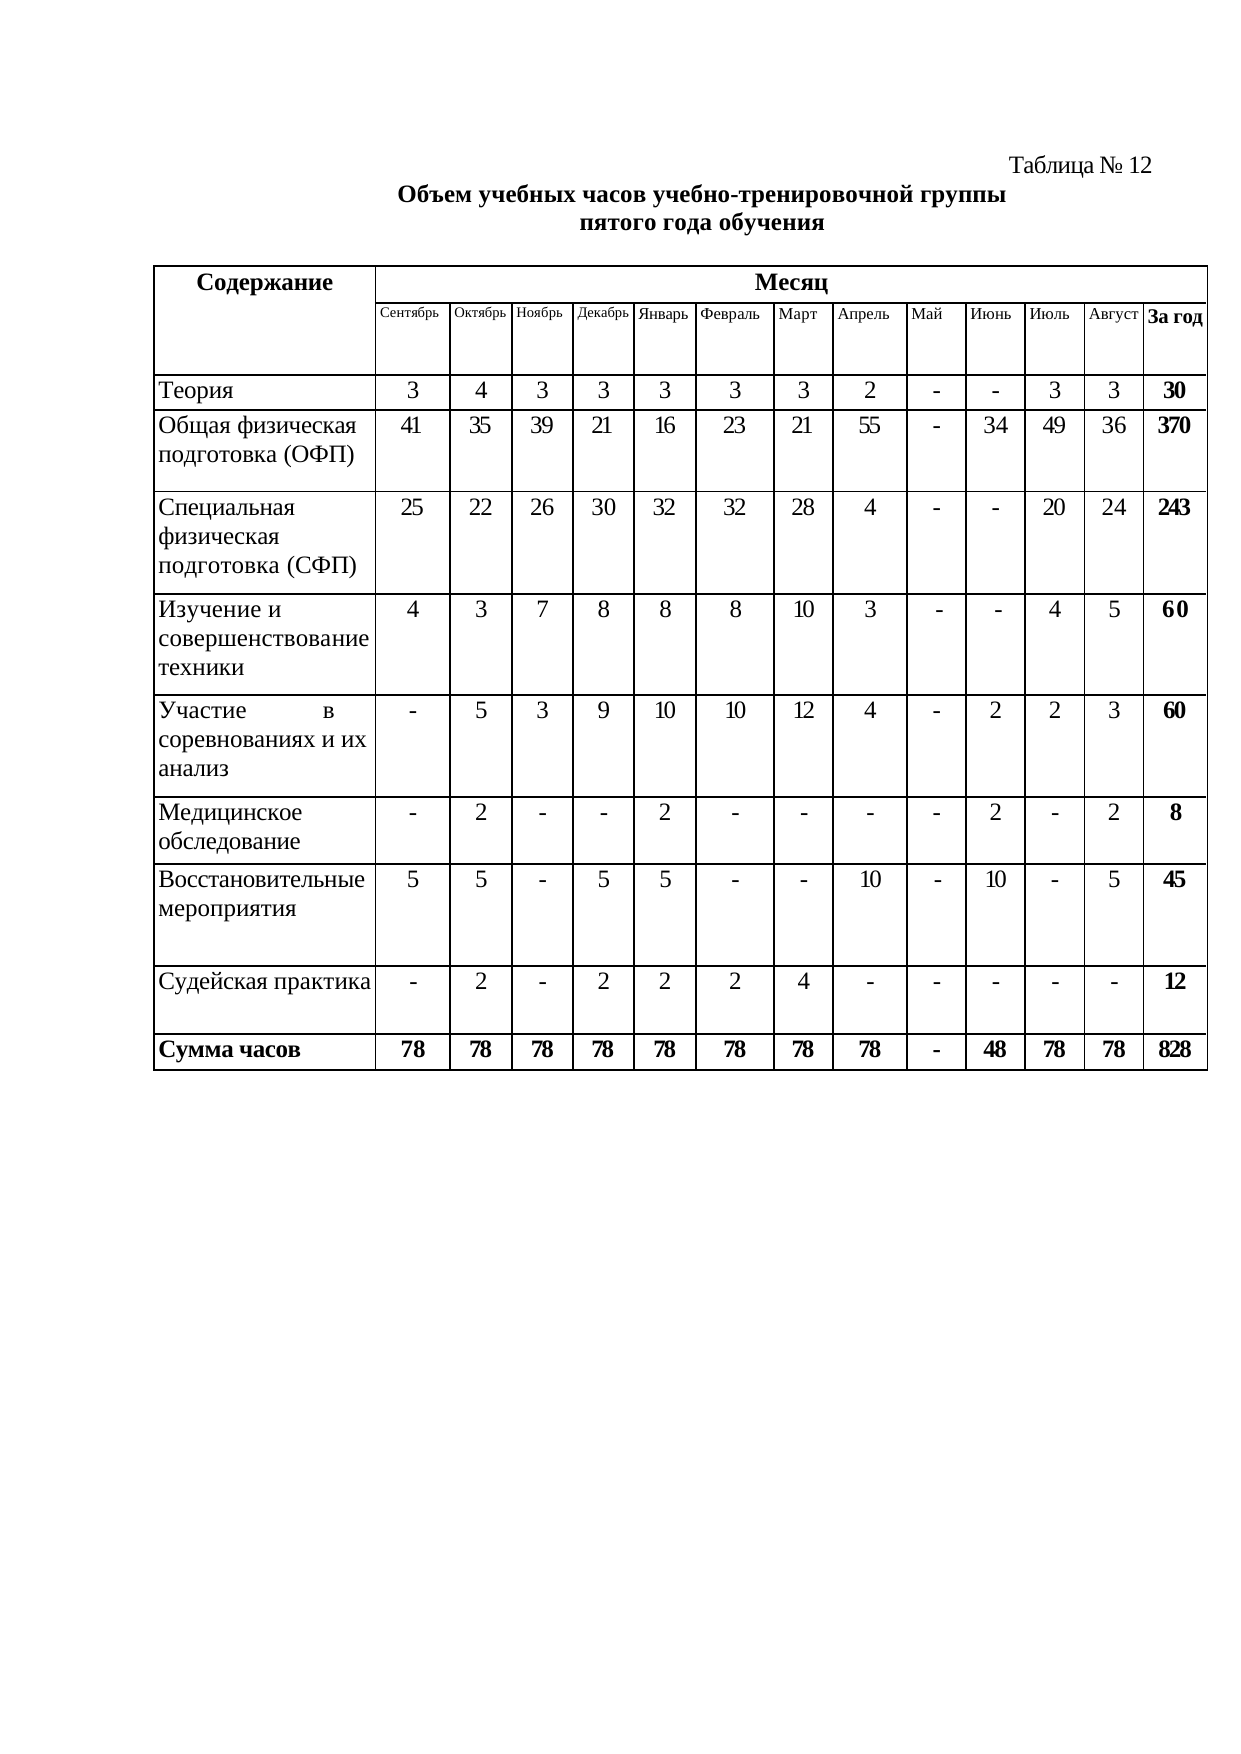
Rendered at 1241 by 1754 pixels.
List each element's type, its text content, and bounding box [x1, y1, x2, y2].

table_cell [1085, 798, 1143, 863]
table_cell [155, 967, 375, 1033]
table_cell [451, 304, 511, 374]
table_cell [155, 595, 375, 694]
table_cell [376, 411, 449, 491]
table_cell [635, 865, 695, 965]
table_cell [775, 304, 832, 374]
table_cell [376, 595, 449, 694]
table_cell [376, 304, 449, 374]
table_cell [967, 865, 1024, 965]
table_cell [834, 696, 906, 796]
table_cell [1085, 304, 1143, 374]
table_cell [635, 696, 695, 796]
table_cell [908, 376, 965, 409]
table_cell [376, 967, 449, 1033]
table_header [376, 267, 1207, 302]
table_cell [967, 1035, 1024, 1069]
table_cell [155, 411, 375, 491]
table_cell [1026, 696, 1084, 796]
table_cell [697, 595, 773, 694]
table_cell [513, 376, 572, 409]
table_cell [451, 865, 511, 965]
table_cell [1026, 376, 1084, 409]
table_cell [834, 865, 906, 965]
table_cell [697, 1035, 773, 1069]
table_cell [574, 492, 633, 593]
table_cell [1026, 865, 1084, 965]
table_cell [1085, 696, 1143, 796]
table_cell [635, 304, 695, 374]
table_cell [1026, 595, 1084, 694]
text Объем учебных часов учебно-тренировочной группы [201, 179, 1203, 207]
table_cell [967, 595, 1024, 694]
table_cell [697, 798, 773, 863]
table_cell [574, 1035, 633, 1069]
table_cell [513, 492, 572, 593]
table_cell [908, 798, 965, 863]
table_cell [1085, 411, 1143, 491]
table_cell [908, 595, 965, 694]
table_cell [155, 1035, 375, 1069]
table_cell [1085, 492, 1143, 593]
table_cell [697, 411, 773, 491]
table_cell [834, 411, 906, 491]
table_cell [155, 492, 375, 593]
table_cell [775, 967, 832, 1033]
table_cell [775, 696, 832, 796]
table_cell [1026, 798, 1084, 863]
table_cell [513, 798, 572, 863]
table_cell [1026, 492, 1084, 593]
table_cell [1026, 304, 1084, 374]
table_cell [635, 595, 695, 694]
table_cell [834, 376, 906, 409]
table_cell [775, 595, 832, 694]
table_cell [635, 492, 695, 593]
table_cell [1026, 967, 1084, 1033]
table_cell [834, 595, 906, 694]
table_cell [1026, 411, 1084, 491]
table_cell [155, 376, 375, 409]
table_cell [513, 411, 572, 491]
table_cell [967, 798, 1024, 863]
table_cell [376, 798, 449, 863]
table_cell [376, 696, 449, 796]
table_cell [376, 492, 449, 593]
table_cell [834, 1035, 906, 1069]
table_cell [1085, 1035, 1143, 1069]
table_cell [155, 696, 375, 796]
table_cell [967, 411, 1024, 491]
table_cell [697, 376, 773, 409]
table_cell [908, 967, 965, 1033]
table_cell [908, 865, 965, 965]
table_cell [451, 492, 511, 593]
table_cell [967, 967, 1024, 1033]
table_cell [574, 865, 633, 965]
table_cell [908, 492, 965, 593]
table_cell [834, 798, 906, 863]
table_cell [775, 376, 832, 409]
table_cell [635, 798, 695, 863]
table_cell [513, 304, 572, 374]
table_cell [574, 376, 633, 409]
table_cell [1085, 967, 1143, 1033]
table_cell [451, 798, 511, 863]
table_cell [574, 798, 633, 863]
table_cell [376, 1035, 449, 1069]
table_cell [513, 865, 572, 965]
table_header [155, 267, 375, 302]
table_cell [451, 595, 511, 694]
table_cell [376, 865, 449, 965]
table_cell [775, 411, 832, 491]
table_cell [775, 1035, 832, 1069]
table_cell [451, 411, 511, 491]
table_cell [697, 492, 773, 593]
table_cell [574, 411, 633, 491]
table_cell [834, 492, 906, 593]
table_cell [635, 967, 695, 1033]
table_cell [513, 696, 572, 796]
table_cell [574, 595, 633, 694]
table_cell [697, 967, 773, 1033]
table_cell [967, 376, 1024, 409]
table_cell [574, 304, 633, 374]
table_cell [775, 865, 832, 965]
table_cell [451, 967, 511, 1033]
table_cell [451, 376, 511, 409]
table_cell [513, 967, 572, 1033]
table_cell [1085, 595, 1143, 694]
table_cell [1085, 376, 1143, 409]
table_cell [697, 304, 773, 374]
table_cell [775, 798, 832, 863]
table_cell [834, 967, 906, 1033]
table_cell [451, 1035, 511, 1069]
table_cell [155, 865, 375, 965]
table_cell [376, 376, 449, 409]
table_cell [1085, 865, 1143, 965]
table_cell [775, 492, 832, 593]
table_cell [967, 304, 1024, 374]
text пятого года обучения [201, 207, 1203, 236]
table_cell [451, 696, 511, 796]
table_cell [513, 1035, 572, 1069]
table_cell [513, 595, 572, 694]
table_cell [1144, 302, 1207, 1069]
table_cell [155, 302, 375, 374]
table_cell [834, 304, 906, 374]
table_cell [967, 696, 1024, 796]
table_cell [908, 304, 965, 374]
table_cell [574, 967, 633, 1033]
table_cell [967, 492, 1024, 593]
text Таблица № 12 [1008, 150, 1203, 179]
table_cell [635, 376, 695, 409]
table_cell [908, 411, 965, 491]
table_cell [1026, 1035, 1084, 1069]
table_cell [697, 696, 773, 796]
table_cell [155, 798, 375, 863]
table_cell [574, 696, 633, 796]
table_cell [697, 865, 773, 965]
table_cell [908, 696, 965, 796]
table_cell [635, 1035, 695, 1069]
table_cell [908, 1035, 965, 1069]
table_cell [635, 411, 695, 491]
